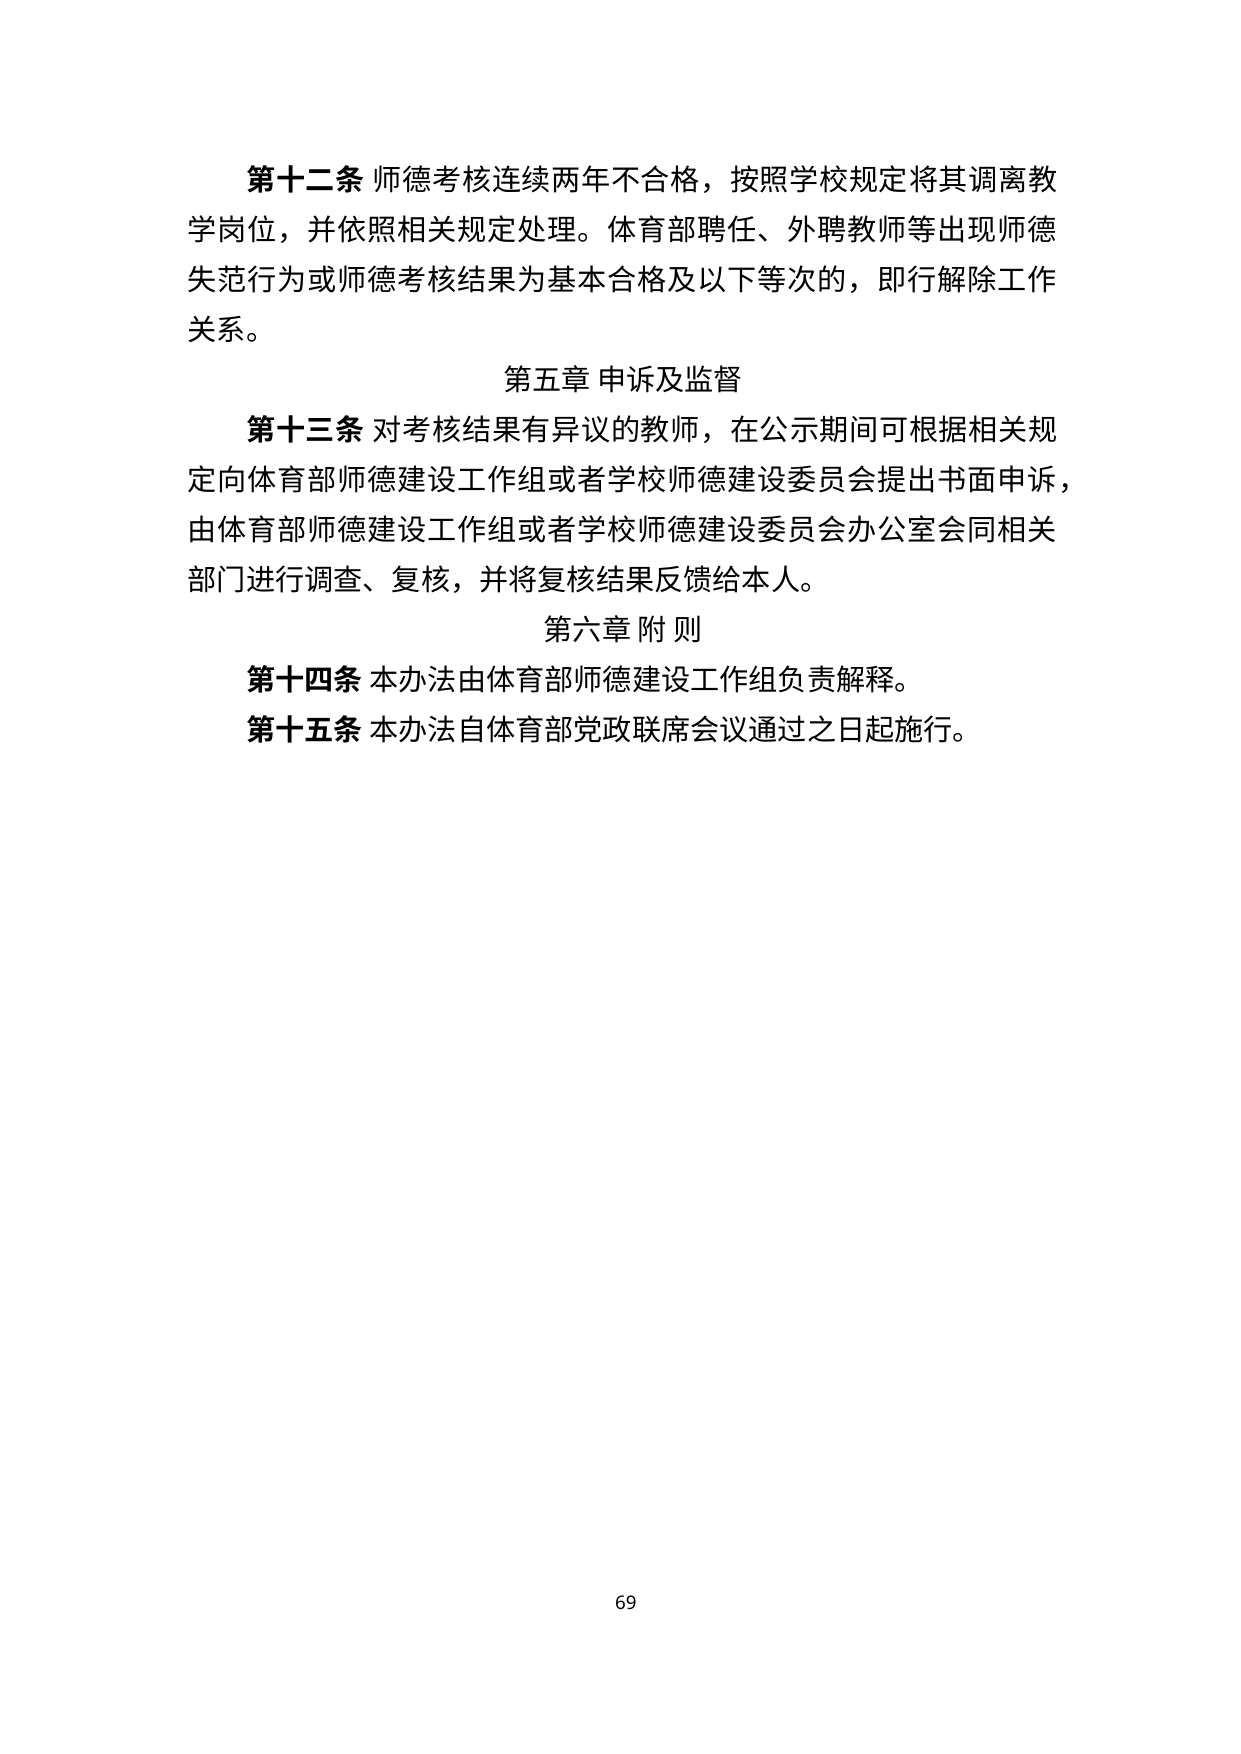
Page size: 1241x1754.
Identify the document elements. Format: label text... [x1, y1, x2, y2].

subtitle 第五章 申诉及监督 [187, 350, 1058, 400]
text 第十二条 师德考核连续两年不合格，按照学校规定将其调离教学岗位，并依照相关规定处理。体育部聘任、外聘教师等出现师德失范行为或师德考核结果为基本合格及以下等次的，即行解除工作关系。 [187, 150, 1058, 350]
text 第十五条 本办法自体育部党政联席会议通过之日起施行。 [187, 700, 1058, 750]
subtitle 第六章 附 则 [187, 600, 1058, 650]
text 第十三条 对考核结果有异议的教师，在公示期间可根据相关规定向体育部师德建设工作组或者学校师德建设委员会提出书面申诉，由体育部师德建设工作组或者学校师德建设委员会办公室会同相关部门进行调查、复核，并将复核结果反馈给本人。 [187, 400, 1058, 600]
text 第十四条 本办法由体育部师德建设工作组负责解释。 [187, 650, 1058, 700]
